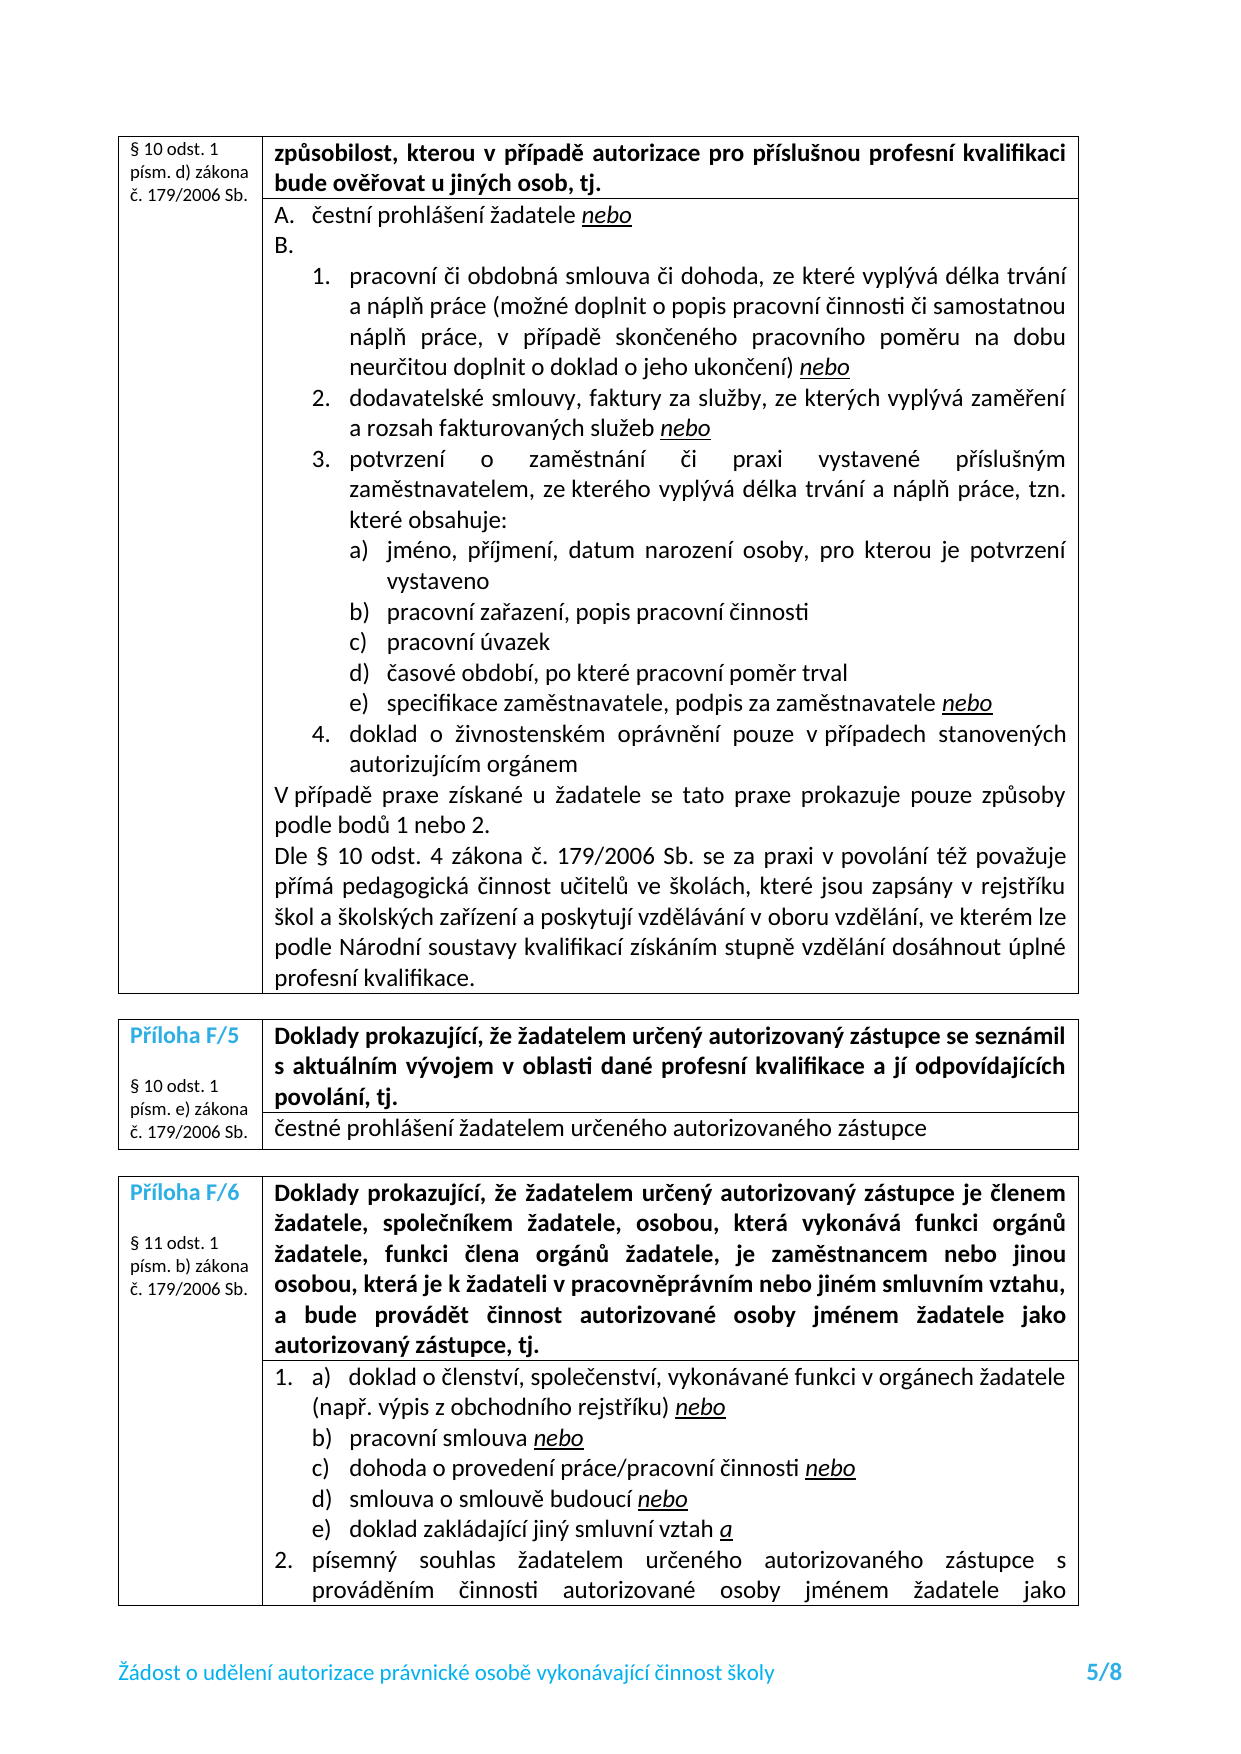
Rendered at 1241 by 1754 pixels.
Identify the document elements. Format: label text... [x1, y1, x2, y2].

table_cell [263, 137, 1078, 198]
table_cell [263, 1361, 1078, 1605]
table_header Příloha F/6 § 11 odst. 1 písm. b) zákona č. 179/2006 Sb. [119, 1177, 262, 1605]
table_header Doklady prokazující, že žadatelem určený autorizovaný zástupce je členem žadatele, společníkem žadatele, osobou, která vykonává funkci orgánů žadatele, funkci člena orgánů žadatele, je zaměstnancem nebo jinou osobou, která je k žadateli v pracovněprávním nebo jiném smluvním vztahu, a bude provádět činnost autorizované osoby jménem žadatele jako autorizovaný zástupce, tj. [263, 1177, 1078, 1360]
table_cell čestní prohlášení žadatele nebo pracovní či obdobná smlouva či dohoda, ze které vyplývá délka trvání a náplň práce (možné doplnit o popis pracovní činnosti či samostatnou náplň práce, v případě skončeného pracovního poměru na dobu neurčitou doplnit o doklad o jeho ukončení) nebo dodavatelské smlouvy, faktury za služby, ze kterých vyplývá zaměření a rozsah fakturovaných služeb nebo potvrzení o zaměstnání či praxi vystavené příslušným zaměstnavatelem, ze kterého vyplývá délka trvání a náplň práce, tzn. které obsahuje: jméno, příjmení, datum narození osoby, pro kterou je potvrzení vystaveno pracovní zařazení, popis pracovní činnosti pracovní úvazek časové období, po které pracovní poměr trval specifikace zaměstnavatele, podpis za zaměstnavatele nebo doklad o živnostenském oprávnění pouze v případech stanovených autorizujícím orgánem V případě praxe získané u žadatele se tato praxe prokazuje pouze způsoby podle bodů 1 nebo 2. Dle § 10 odst. 4 zákona č. 179/2006 Sb. se za praxi v povolání též považuje přímá pedagogická činnost učitelů ve školách, které jsou zapsány v rejstříku škol a školských zařízení a poskytují vzdělávání v oboru vzdělání, ve kterém lze podle Národní soustavy kvalifikací získáním stupně vzdělání dosáhnout úplné profesní kvalifikace. [263, 199, 1078, 992]
table_header Příloha F/5 § 10 odst. 1 písm. e) zákona č. 179/2006 Sb. [119, 1020, 262, 1149]
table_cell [119, 137, 262, 992]
table_header Doklady prokazující, že žadatelem určený autorizovaný zástupce se seznámil s aktuálním vývojem v oblasti dané profesní kvalifikace a jí odpovídajících povolání, tj. [263, 1020, 1078, 1112]
table_cell čestné prohlášení žadatelem určeného autorizovaného zástupce [263, 1113, 1078, 1149]
